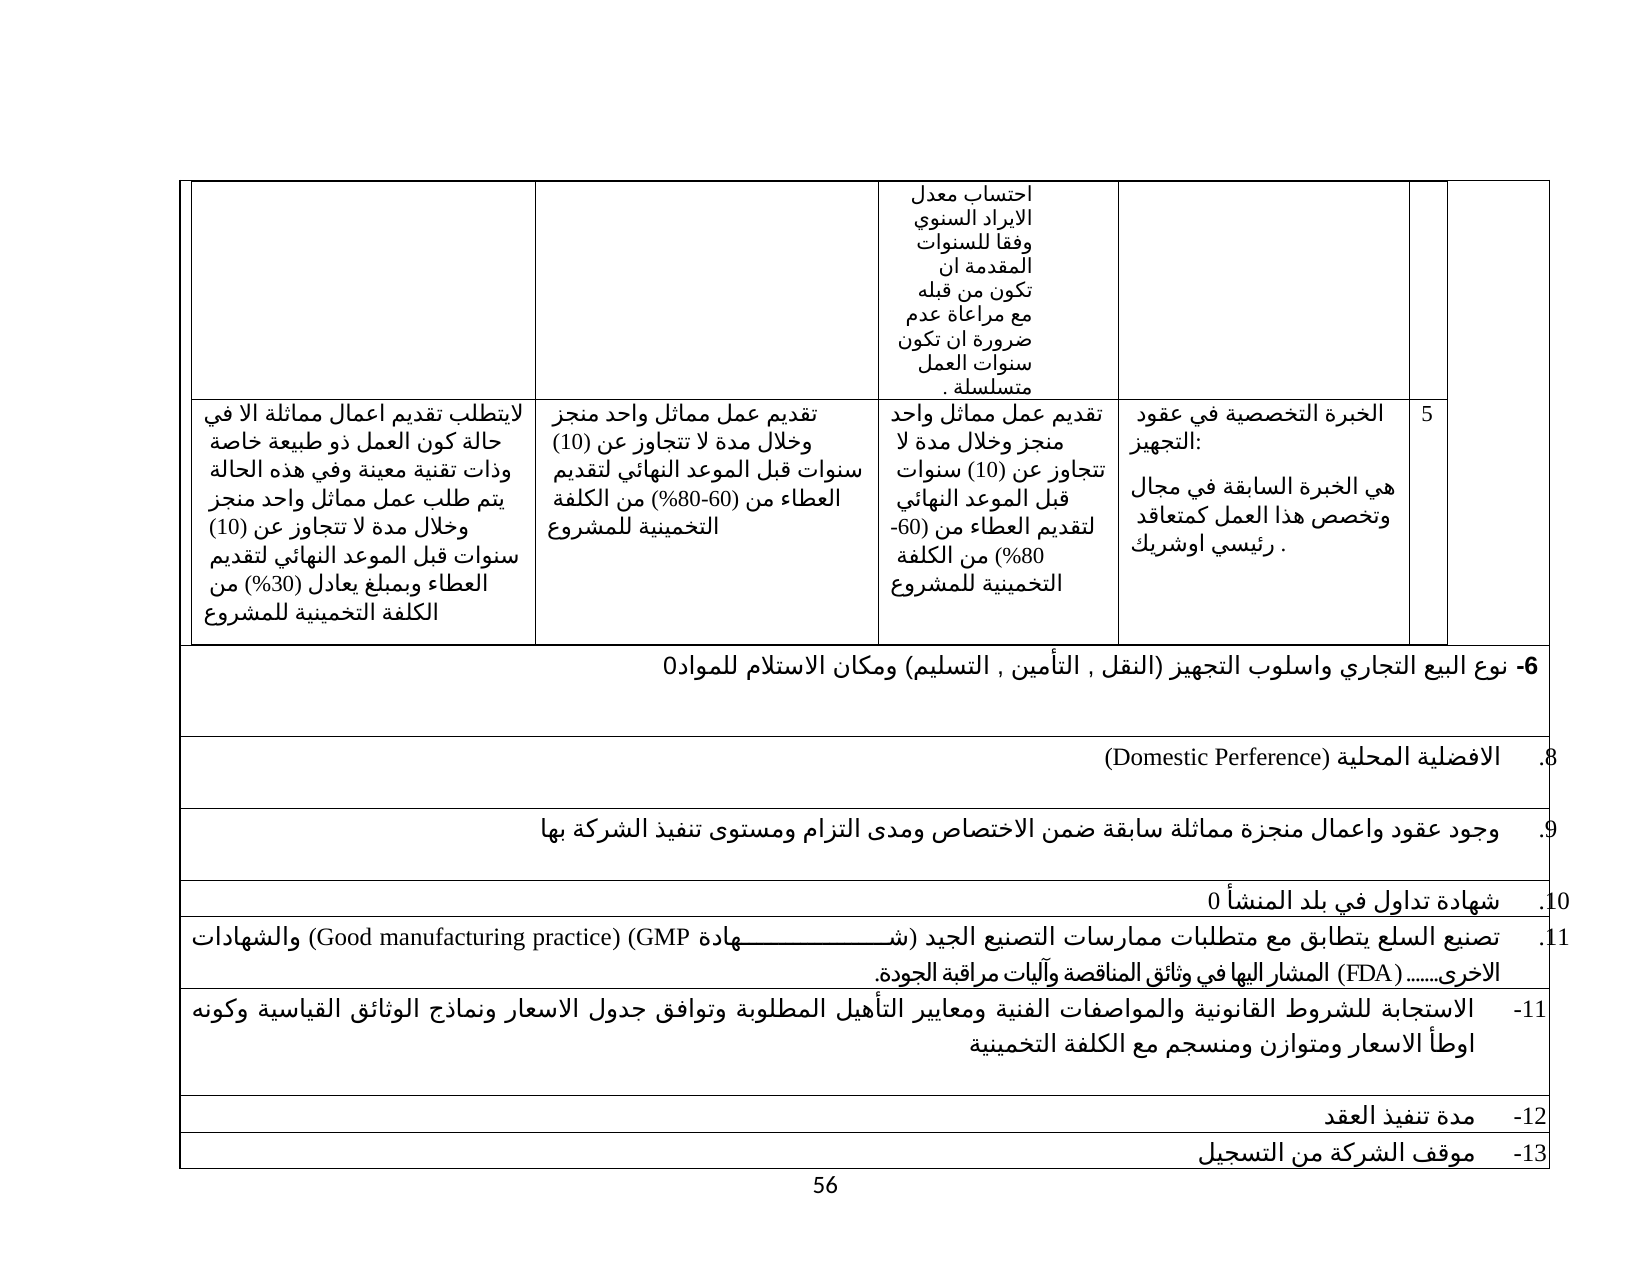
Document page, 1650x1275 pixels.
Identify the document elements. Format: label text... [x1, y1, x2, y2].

table_cell جدول المعايير القانونية والمالية المعتمدة في الوثيقة القياسية لعقود التجهيز [1410, 400, 1447, 644]
table_cell الاستجابة للشروط القانونية والمواصفات الفنية ومعايير التأهيل المطلوبة وتوافق جدول الاسعار ونماذج الوثائق القياسية وكونه اوطأ الاسعار ومتوازن ومنسجم مع الكلفة التخمينية [181, 989, 1549, 1095]
table_cell شهادة تداول في بلد المنشأ 0 [181, 881, 1549, 916]
table_cell جدول المعايير القانونية والمالية المعتمدة في الوثيقة القياسية لعقود التجهيز [1119, 400, 1409, 644]
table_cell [879, 182, 1118, 399]
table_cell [192, 182, 535, 399]
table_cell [1448, 181, 1549, 645]
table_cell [1119, 182, 1409, 399]
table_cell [1410, 182, 1447, 399]
table_cell الافضلية المحلية (Domestic Perference) [181, 737, 1549, 808]
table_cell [181, 181, 191, 645]
table_cell جدول المعايير القانونية والمالية المعتمدة في الوثيقة القياسية لعقود التجهيز [192, 400, 535, 644]
table_cell جدول المعايير القانونية والمالية المعتمدة في الوثيقة القياسية لعقود التجهيز [879, 400, 1118, 644]
table_cell جدول المعايير القانونية والمالية المعتمدة في الوثيقة القياسية لعقود التجهيز [536, 400, 878, 644]
table_cell مدة تنفيذ العقد [181, 1096, 1549, 1132]
table_cell تصنيع السلع يتطابق مع متطلبات ممارسات التصنيع الجيد (شــــــــــــــــــــهادة GMP) (Good manufacturing practice) والشهادات الاخرى....... (FDA) المشار اليها في وثائق المناقصة وآليات مراقبة الجودة. [181, 917, 1549, 988]
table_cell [536, 182, 878, 399]
table_cell 6- نوع البيع التجاري واسلوب التجهيز (النقل , التأمين , التسليم) ومكان الاستلام للمواد0 [181, 646, 1549, 736]
table_cell وجود عقود واعمال منجزة مماثلة سابقة ضمن الاختصاص ومدى التزام ومستوى تنفيذ الشركة بها [181, 809, 1549, 880]
table_cell موقف الشركة من التسجيل [181, 1133, 1549, 1168]
